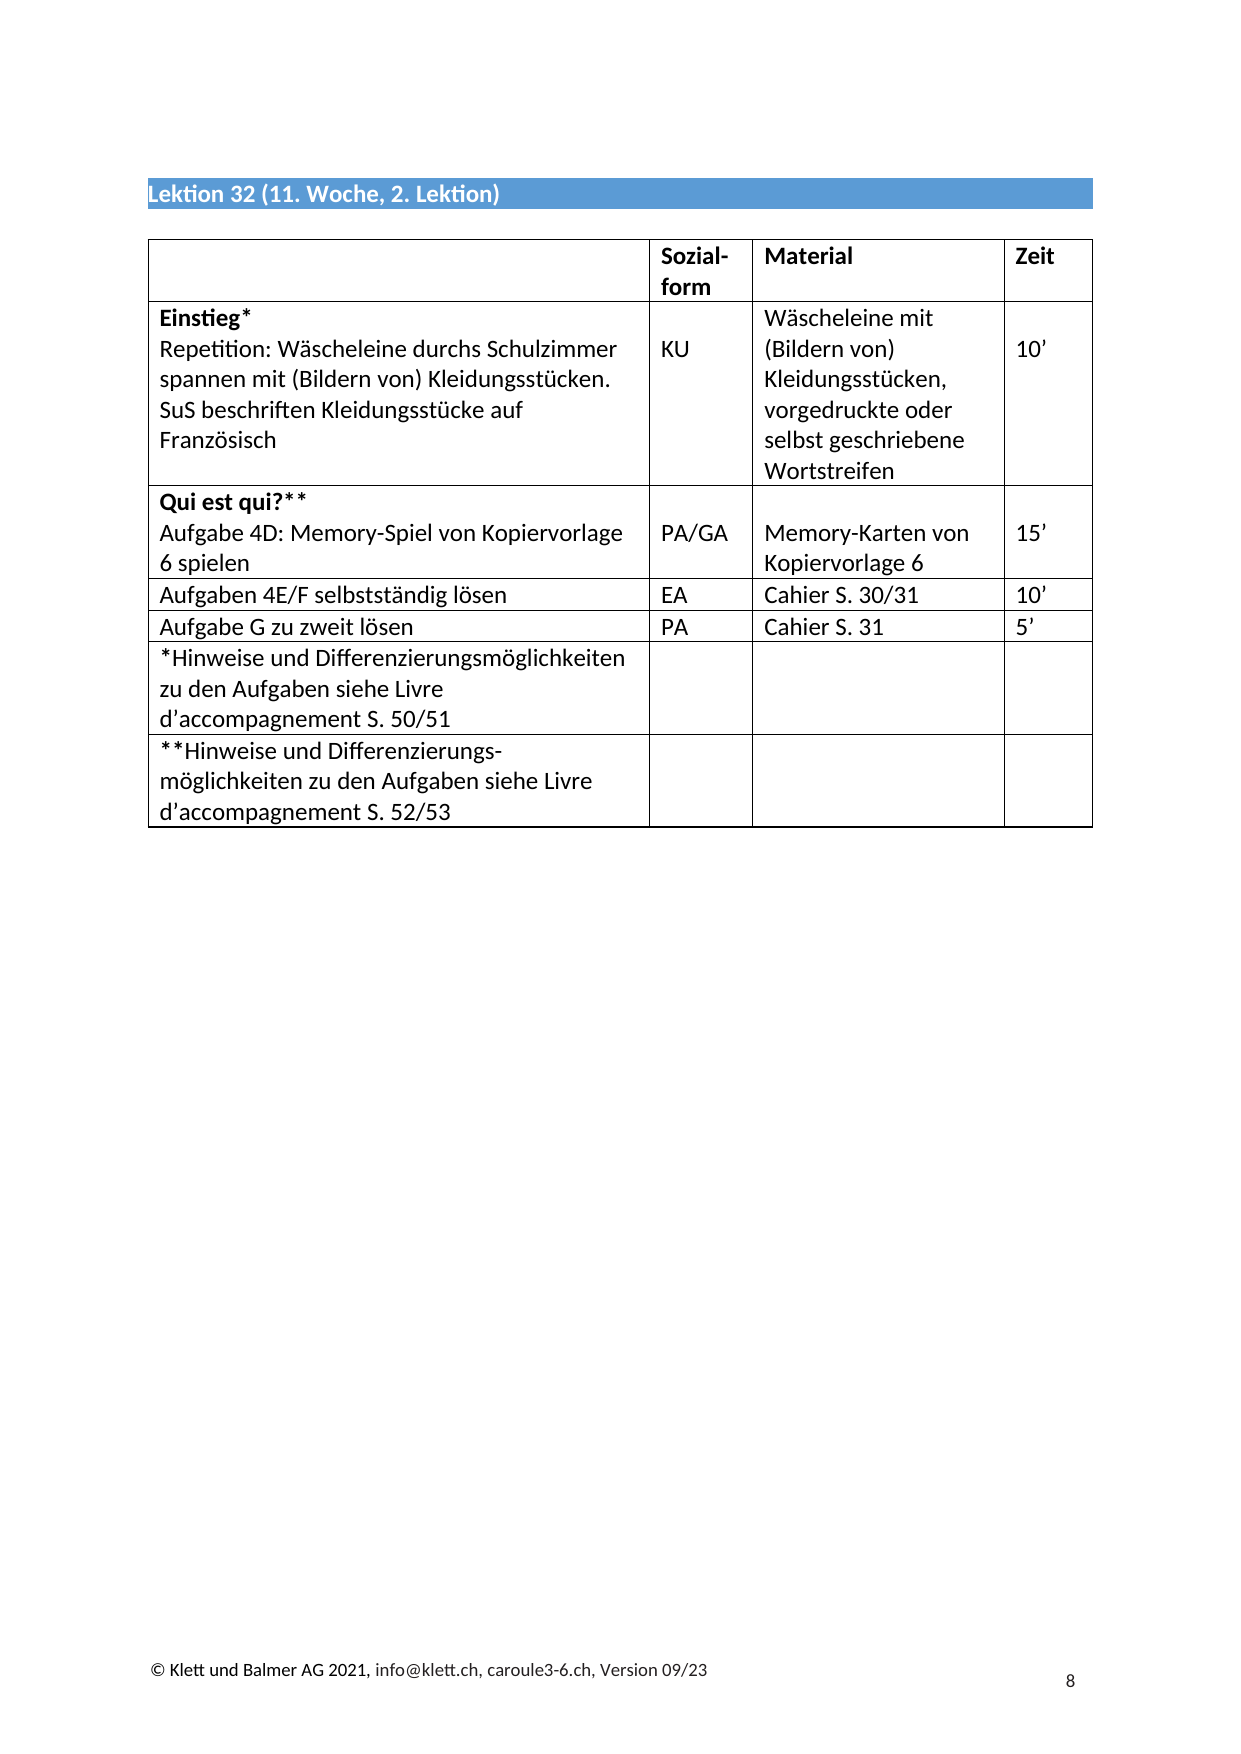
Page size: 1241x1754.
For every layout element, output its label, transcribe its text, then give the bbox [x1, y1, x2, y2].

table_cell Cahier S. 31 [753, 611, 1004, 641]
table_cell PA [650, 611, 752, 641]
table_cell Qui est qui?** Aufgabe 4D: Memory-Spiel von Kopiervorlage 6 spielen [149, 486, 649, 578]
table_cell Cahier S. 30/31 [753, 579, 1004, 609]
table_cell Aufgaben 4E/F selbstständig lösen [149, 579, 649, 609]
table_cell Aufgabe G zu zweit lösen [149, 611, 649, 641]
table_cell [1005, 642, 1092, 734]
table_cell 10’ [1005, 302, 1092, 485]
table_cell KU [650, 302, 752, 485]
table_cell [753, 642, 1004, 734]
table_cell **Hinweise und Differenzierungs-möglichkeiten zu den Aufgaben siehe Livre d’accompagnement S. 52/53 [149, 735, 649, 826]
table_cell *Hinweise und Differenzierungsmöglichkeiten zu den Aufgaben siehe Livre d’accompagnement S. 50/51 [149, 642, 649, 734]
table_cell [650, 735, 752, 826]
table_cell Einstieg* Repetition: Wäscheleine durchs Schulzimmer spannen mit (Bildern von) Kleidungsstücken. SuS beschriften Kleidungsstücke auf Französisch [149, 302, 649, 485]
table_header Zeit [1005, 240, 1092, 301]
table_cell Memory-Karten von Kopiervorlage 6 [753, 486, 1004, 578]
table_cell PA/GA [650, 486, 752, 578]
table_header Material [753, 240, 1004, 301]
table_cell 15’ [1005, 486, 1092, 578]
table_cell [1005, 735, 1092, 826]
table_cell EA [650, 579, 752, 609]
text Lektion 32 (11. Woche, 2. Lektion) [148, 178, 1093, 209]
table_header Sozial-form [650, 240, 752, 301]
table_cell Wäscheleine mit (Bildern von) Kleidungsstücken, vorgedruckte oder selbst geschriebene Wortstreifen [753, 302, 1004, 485]
table_cell [753, 735, 1004, 826]
table_cell 10’ [1005, 579, 1092, 609]
table_header [149, 240, 649, 301]
table_cell [650, 642, 752, 734]
table_cell 5’ [1005, 611, 1092, 641]
